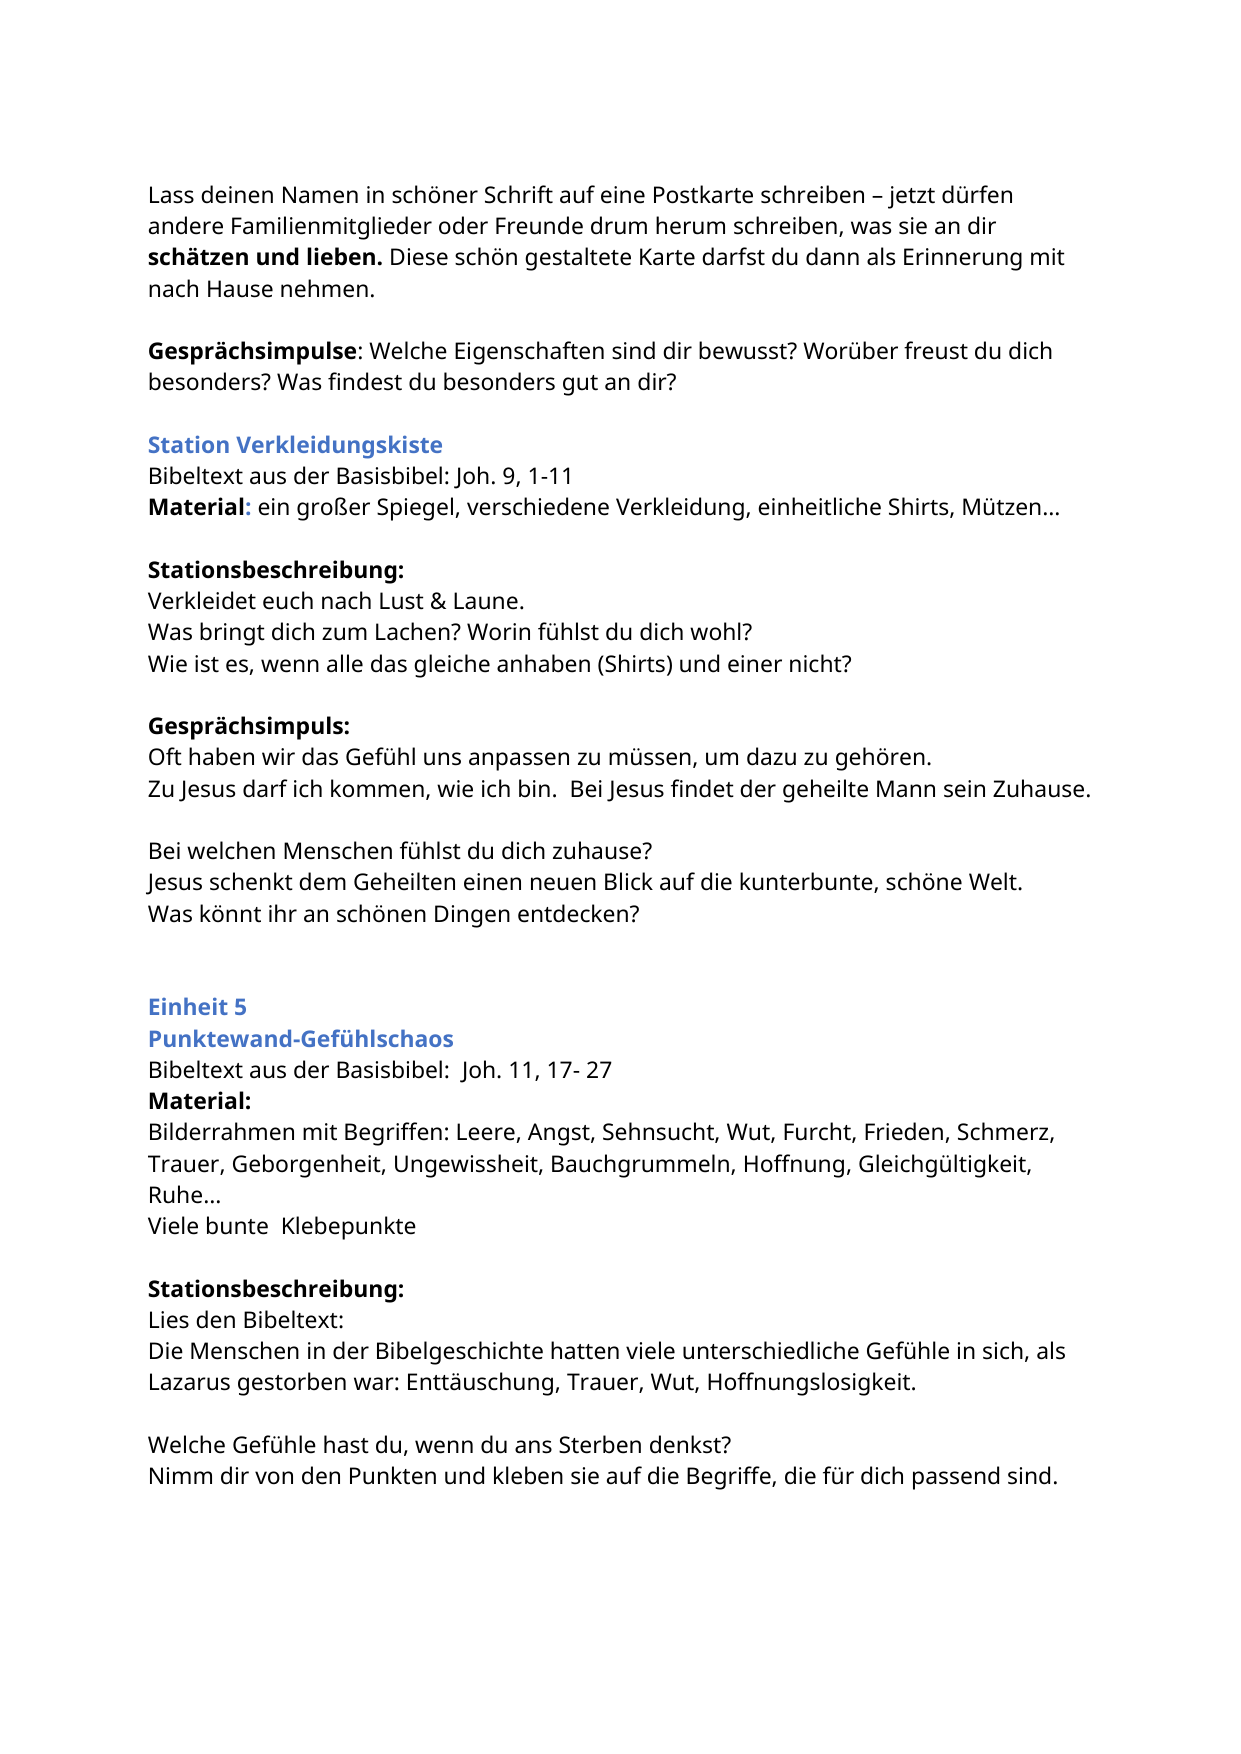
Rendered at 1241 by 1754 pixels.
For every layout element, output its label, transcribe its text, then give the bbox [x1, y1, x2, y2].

text Welche Gefühle hast du, wenn du ans Sterben denkst? [148, 1429, 1093, 1460]
text Bei welchen Menschen fühlst du dich zuhause? [148, 835, 1093, 866]
text Bibeltext aus der Basisbibel: Joh. 11, 17- 27 [148, 1054, 1093, 1085]
text Stationsbeschreibung: [148, 1273, 1093, 1304]
text Zu Jesus darf ich kommen, wie ich bin. Bei Jesus findet der geheilte Mann sein Zuhause. [148, 773, 1093, 804]
text Punktewand-Gefühlschaos [148, 1023, 1093, 1054]
text Viele bunte Klebepunkte [148, 1210, 1093, 1241]
text Wie ist es, wenn alle das gleiche anhaben (Shirts) und einer nicht? [148, 648, 1093, 679]
text Material: [148, 1085, 1093, 1116]
text Bilderrahmen mit Begriffen: Leere, Angst, Sehnsucht, Wut, Furcht, Frieden, Schmerz, Trauer, Geborgenheit, Ungewissheit, Bauchgrummeln, Hoffnung, Gleichgültigkeit, Ruhe… [148, 1116, 1093, 1210]
text Jesus schenkt dem Geheilten einen neuen Blick auf die kunterbunte, schöne Welt. [148, 866, 1093, 898]
text Stationsbeschreibung: [148, 554, 1093, 585]
text Nimm dir von den Punkten und kleben sie auf die Begriffe, die für dich passend sind. [148, 1460, 1093, 1491]
text Gesprächsimpulse: Welche Eigenschaften sind dir bewusst? Worüber freust du dich besonders? Was findest du besonders gut an dir? [148, 335, 1093, 398]
text Lies den Bibeltext: [148, 1304, 1093, 1335]
text Was könnt ihr an schönen Dingen entdecken? [148, 898, 1093, 929]
text Bibeltext aus der Basisbibel: Joh. 9, 1-11 Material: ein großer Spiegel, verschiedene Verkleidung, einheitliche Shirts, Mützen… [148, 460, 1093, 523]
text Station Verkleidungskiste [148, 429, 1093, 460]
text Lass deinen Namen in schöner Schrift auf eine Postkarte schreiben – jetzt dürfen andere Familienmitglieder oder Freunde drum herum schreiben, was sie an dir schätzen und lieben. Diese schön gestaltete Karte darfst du dann als Erinnerung mit nach Hause nehmen. [148, 179, 1093, 304]
text Einheit 5 [148, 991, 1093, 1023]
text Die Menschen in der Bibelgeschichte hatten viele unterschiedliche Gefühle in sich, als Lazarus gestorben war: Enttäuschung, Trauer, Wut, Hoffnungslosigkeit. [148, 1335, 1093, 1398]
text Verkleidet euch nach Lust & Laune. Was bringt dich zum Lachen? Worin fühlst du dich wohl? [148, 585, 1093, 648]
text Gesprächsimpuls: Oft haben wir das Gefühl uns anpassen zu müssen, um dazu zu gehören. [148, 710, 1093, 773]
